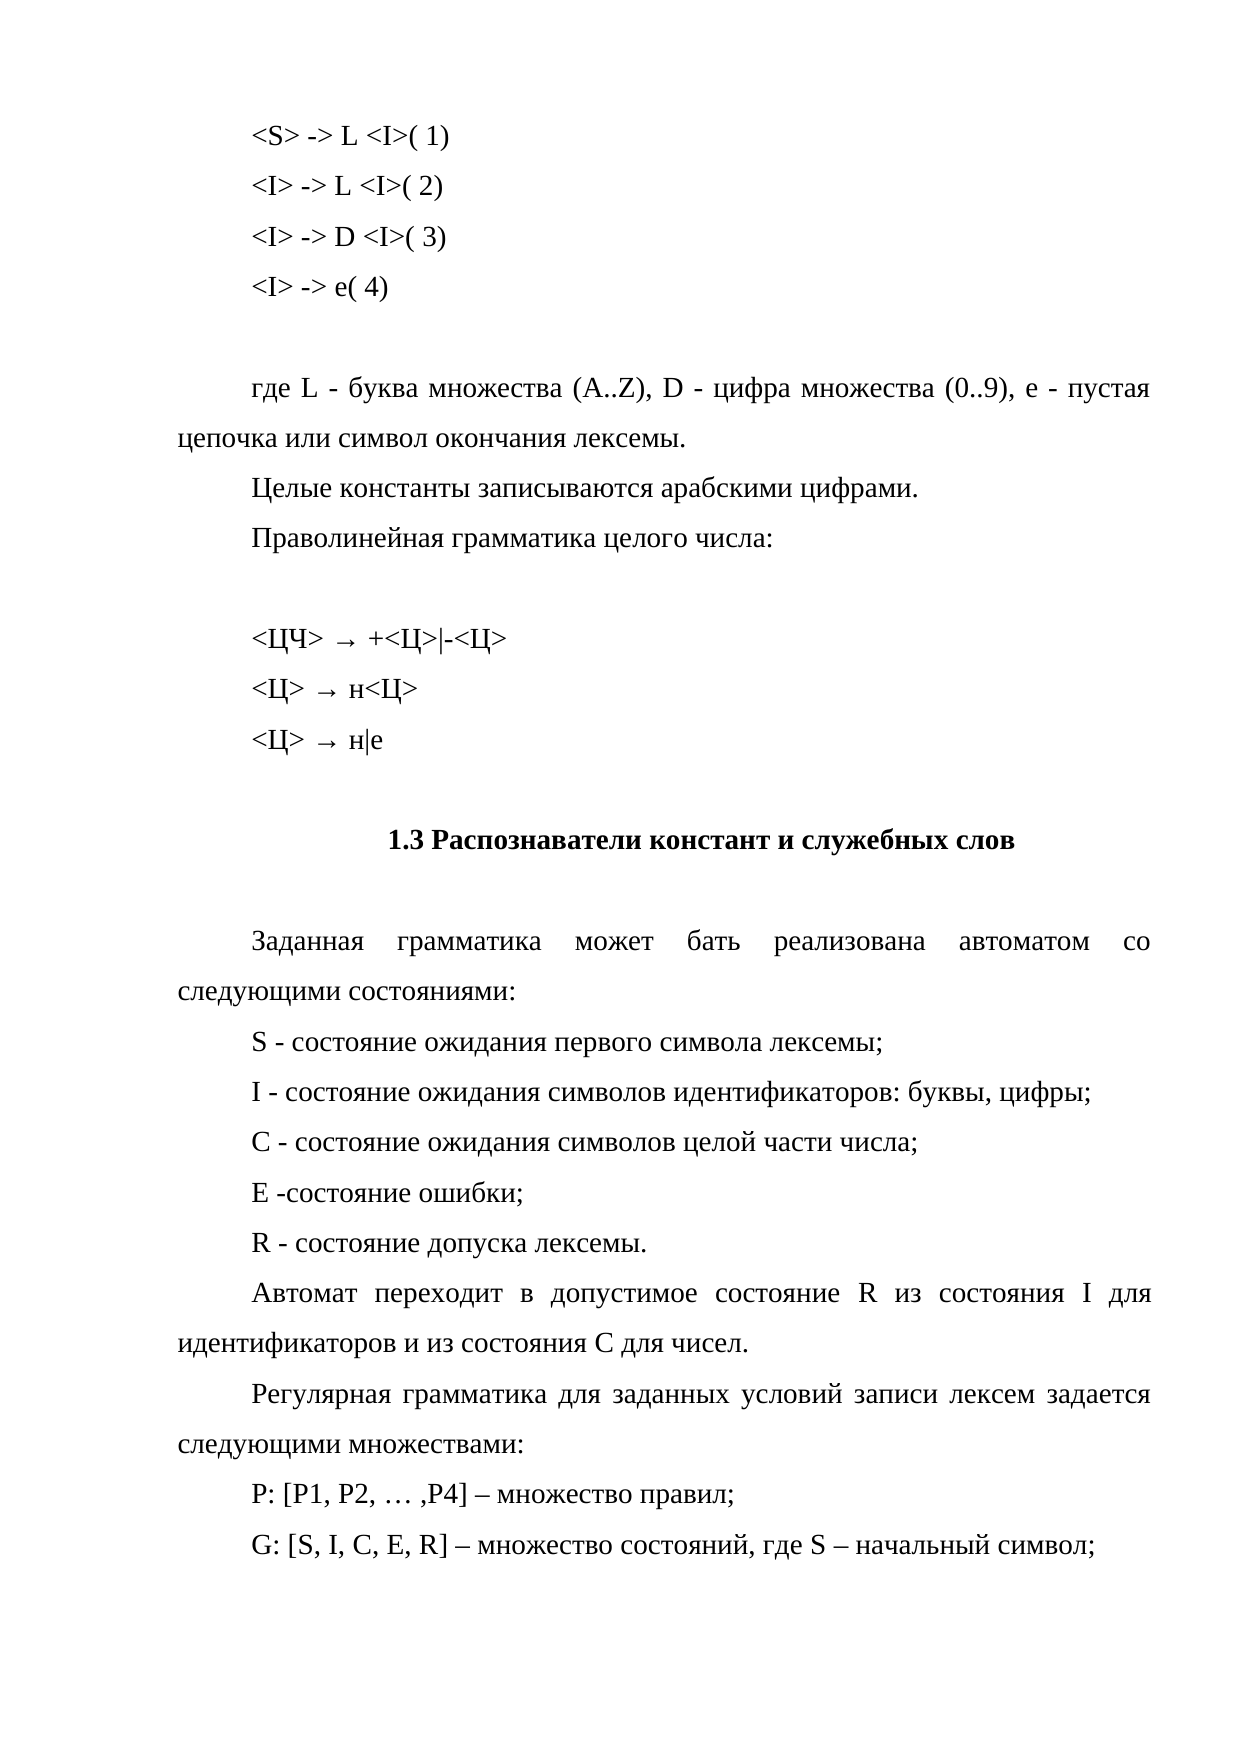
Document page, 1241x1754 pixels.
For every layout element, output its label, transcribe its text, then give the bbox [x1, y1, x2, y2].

text Праволинейная грамматика целого числа: [177, 521, 1152, 554]
text Целые константы записываются арабскими цифрами. [177, 470, 1152, 504]
text I - состояние ожидания символов идентификаторов: буквы, цифры; [177, 1074, 1152, 1108]
text <S> -> L <I>( 1) [177, 118, 1152, 152]
text Регулярная грамматика для заданных условий записи лексем задается следующими множествами: [177, 1376, 1152, 1460]
text <I> -> D <I>( 3) [177, 219, 1152, 252]
text S - состояние ожидания первого символа лексемы; [177, 1024, 1152, 1057]
text R - состояние допуска лексемы. [177, 1225, 1152, 1258]
text С - состояние ожидания символов целой части числа; [177, 1124, 1152, 1158]
text <I> -> L <I>( 2) [177, 168, 1152, 202]
text <Ц> → н<Ц> [177, 672, 1152, 705]
text <I> -> е( 4) [177, 269, 1152, 303]
text где L - буква множества (A..Z), D - цифра множества (0..9), е - пустая цепочка или символ окончания лексемы. [177, 370, 1152, 453]
text G: [S, I, C, E, R] – множество состояний, где S – начальный символ; [177, 1527, 1152, 1560]
text Р: [P1, P2, … ,P4] – множество правил; [177, 1477, 1152, 1510]
text 1.3 Распознаватели констант и служебных слов [177, 822, 1152, 856]
text Заданная грамматика может бать реализована автоматом со следующими состояниями: [177, 923, 1152, 1007]
text <ЦЧ> → +<Ц>|-<Ц> [177, 621, 1152, 655]
text Автомат переходит в допустимое состояние R из состояния I для идентификаторов и из состояния C для чисел. [177, 1275, 1152, 1359]
text <Ц> → н|е [177, 722, 1152, 755]
text E -состояние ошибки; [177, 1175, 1152, 1208]
